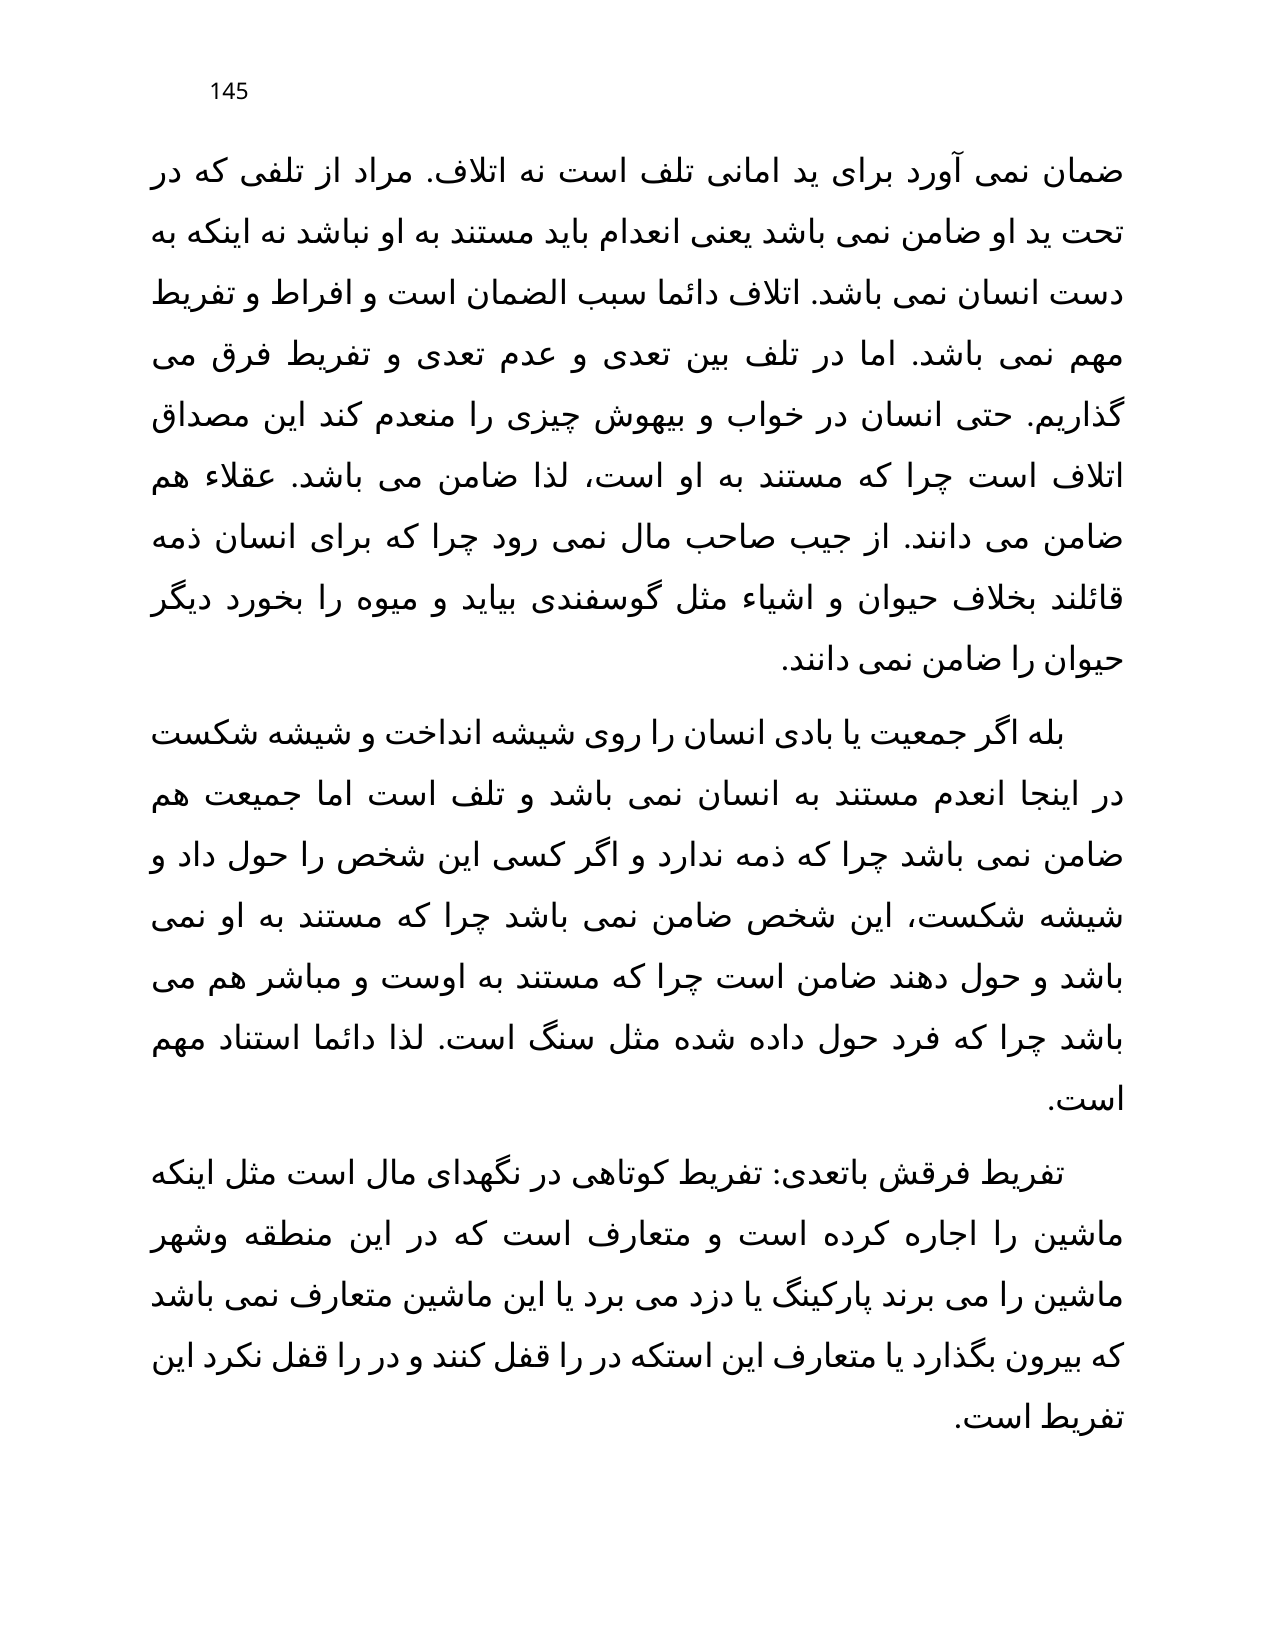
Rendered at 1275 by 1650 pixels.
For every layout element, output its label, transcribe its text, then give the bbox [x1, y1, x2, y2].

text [150, 150, 1125, 679]
text بله اگر جمعیت یا بادی انسان را روی شیشه انداخت و شیشه شکست در اینجا انعدم مستند به انسان نمی باشد و تلف است اما جمیعت هم ضامن نمی باشد چرا که ذمه ندارد و اگر کسی این شخص را حول داد و شیشه شکست، این شخص ضامن نمی باشد چرا که مستند به او نمی باشد و حول دهند ضامن است چرا که مستند به اوست و مباشر هم می باشد چرا که فرد حول داده شده مثل سنگ است. لذا دائما استناد مهم است. [150, 712, 1125, 1119]
text تفریط فرقش باتعدی: تفریط کوتاهی در نگهدای مال است مثل اینکه ماشین را اجاره کرده است و متعارف است که در این منطقه وشهر ماشین را می برند پارکینگ یا دزد می برد یا این ماشین متعارف نمی باشد که بیرون بگذارد یا متعارف این استکه در را قفل کنند و در را قفل نکرد این تفریط است. [150, 1152, 1125, 1437]
